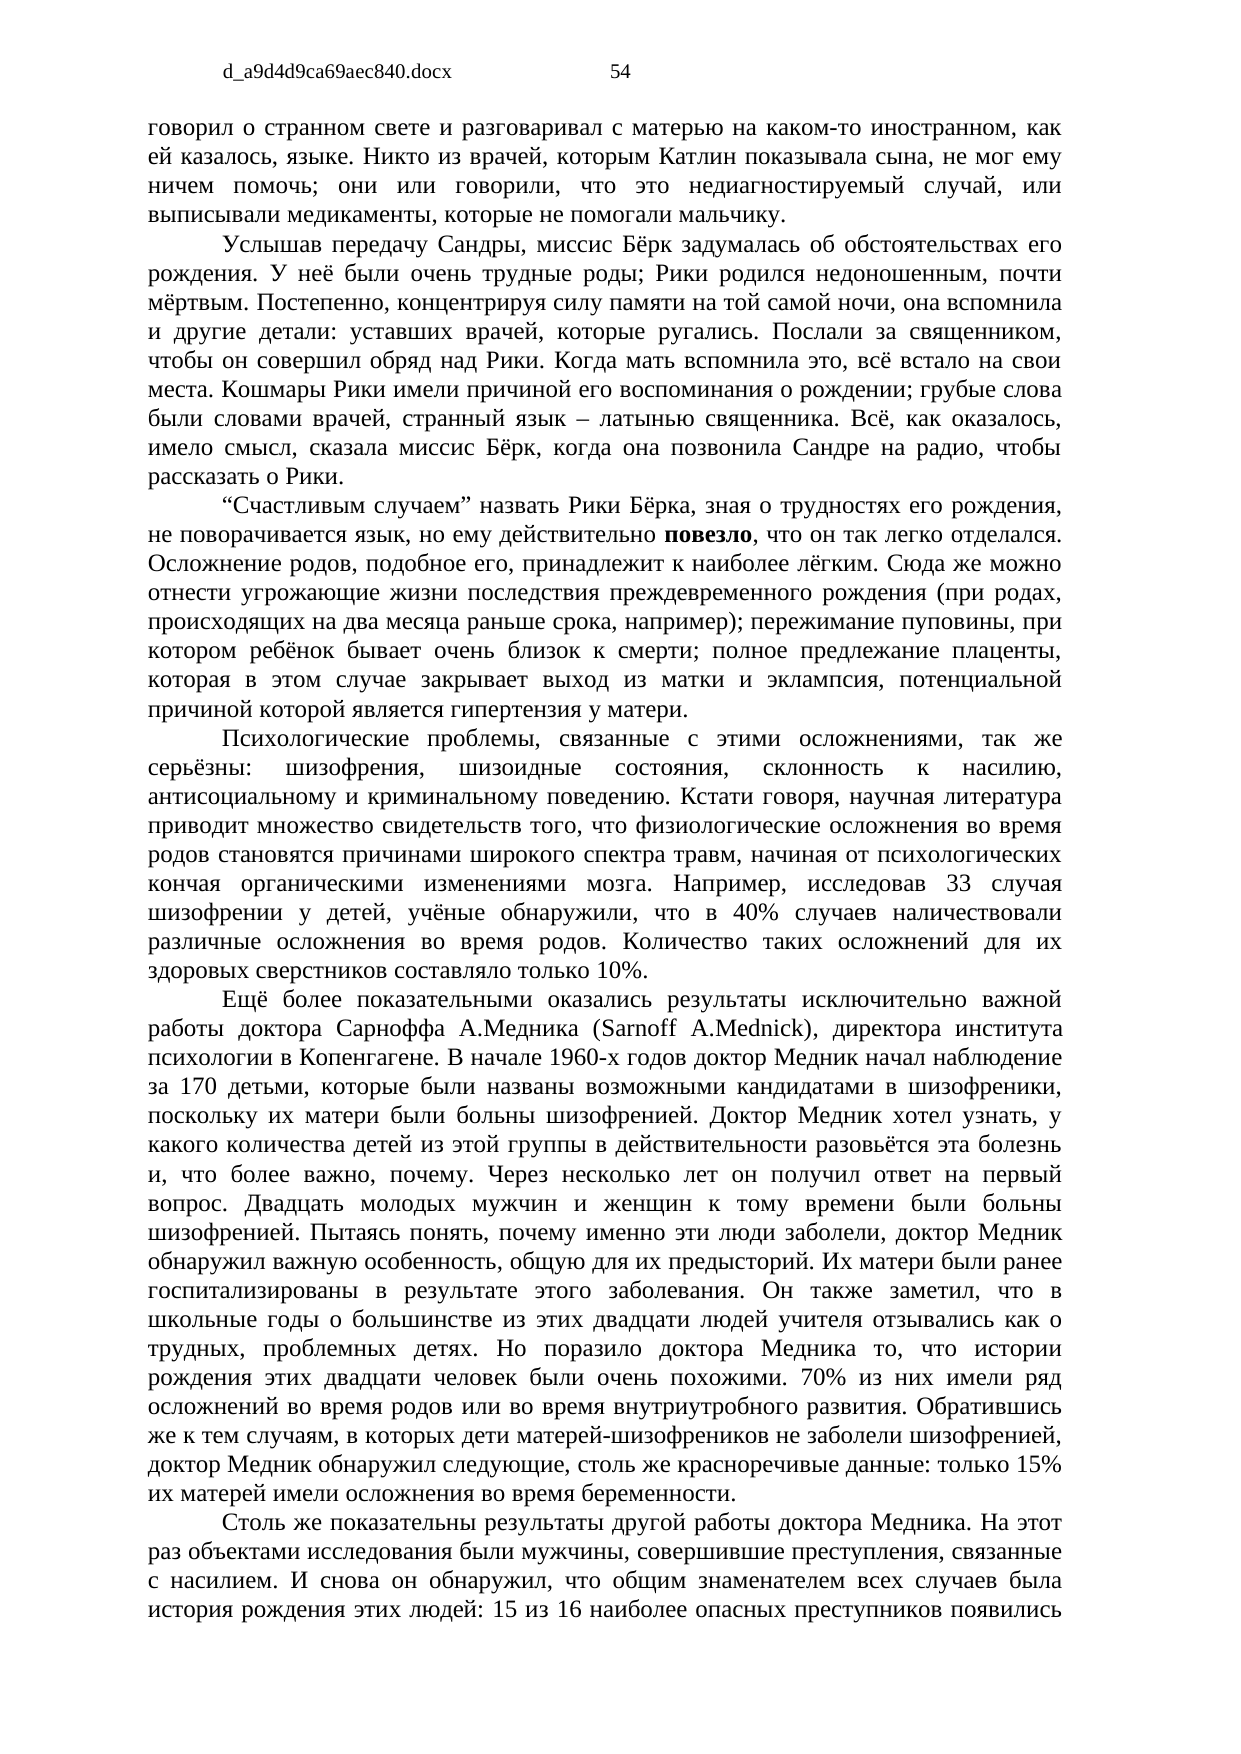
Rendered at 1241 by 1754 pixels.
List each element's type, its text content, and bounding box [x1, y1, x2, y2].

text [148, 1507, 1063, 1623]
text Услышав передачу Сандры, миссис Бёрк задумалась об обстоятельствах его рождения. У неё были очень трудные роды; Рики родился недоношенным, почти мёртвым. Постепенно, концентрируя силу памяти на той самой ночи, она вспомнила и другие детали: уставших врачей, которые ругались. Послали за священником, чтобы он совершил обряд над Рики. Когда мать вспомнила это, всё встало на свои места. Кошмары Рики имели причиной его воспоминания о рождении; грубые слова были словами врачей, странный язык – латынью священника. Всё, как оказалось, имело смысл, сказала миссис Бёрк, когда она позвонила Сандре на радио, чтобы рассказать о Рики. [148, 228, 1063, 490]
text “Счастливым случаем” назвать Рики Бёрка, зная о трудностях его рождения, не поворачивается язык, но ему действительно повезло, что он так легко отделался. Осложнение родов, подобное его, принадлежит к наиболее лёгким. Сюда же можно отнести угрожающие жизни последствия преждевременного рождения (при родах, происходящих на два месяца раньше срока, например); пережимание пуповины, при котором ребёнок бывает очень близок к смерти; полное предлежание плаценты, которая в этом случае закрывает выход из матки и эклампсия, потенциальной причиной которой является гипертензия у матери. [148, 490, 1063, 722]
text Психологические проблемы, связанные с этими осложнениями, так же серьёзны: шизофрения, шизоидные состояния, склонность к насилию, антисоциальному и криминальному поведению. Кстати говоря, научная литература приводит множество свидетельств того, что физиологические осложнения во время родов становятся причинами широкого спектра травм, начиная от психологических кончая органическими изменениями мозга. Например, исследовав 33 случая шизофрении у детей, учёные обнаружили, что в 40% случаев наличествовали различные осложнения во время родов. Количество таких осложнений для их здоровых сверстников составляло только 10%. [148, 722, 1063, 984]
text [148, 112, 1063, 228]
text Ещё более показательными оказались результаты исключительно важной работы доктора Сарноффа А.Медника (Sarnoff A.Mednick), директора института психологии в Копенгагене. В начале 1960-х годов доктор Медник начал наблюдение за 170 детьми, которые были названы возможными кандидатами в шизофреники, поскольку их матери были больны шизофренией. Доктор Медник хотел узнать, у какого количества детей из этой группы в действительности разовьётся эта болезнь и, что более важно, почему. Через несколько лет он получил ответ на первый вопрос. Двадцать молодых мужчин и женщин к тому времени были больны шизофренией. Пытаясь понять, почему именно эти люди заболели, доктор Медник обнаружил важную особенность, общую для их предысторий. Их матери были ранее госпитализированы в результате этого заболевания. Он также заметил, что в школьные годы о большинстве из этих двадцати людей учителя отзывались как о трудных, проблемных детях. Но поразило доктора Медника то, что истории рождения этих двадцати человек были очень похожими. 70% из них имели ряд осложнений во время родов или во время внутриутробного развития. Обратившись же к тем случаям, в которых дети матерей-шизофреников не заболели шизофренией, доктор Медник обнаружил следующие, столь же красноречивые данные: только 15% их матерей имели осложнения во время беременности. [148, 984, 1063, 1507]
